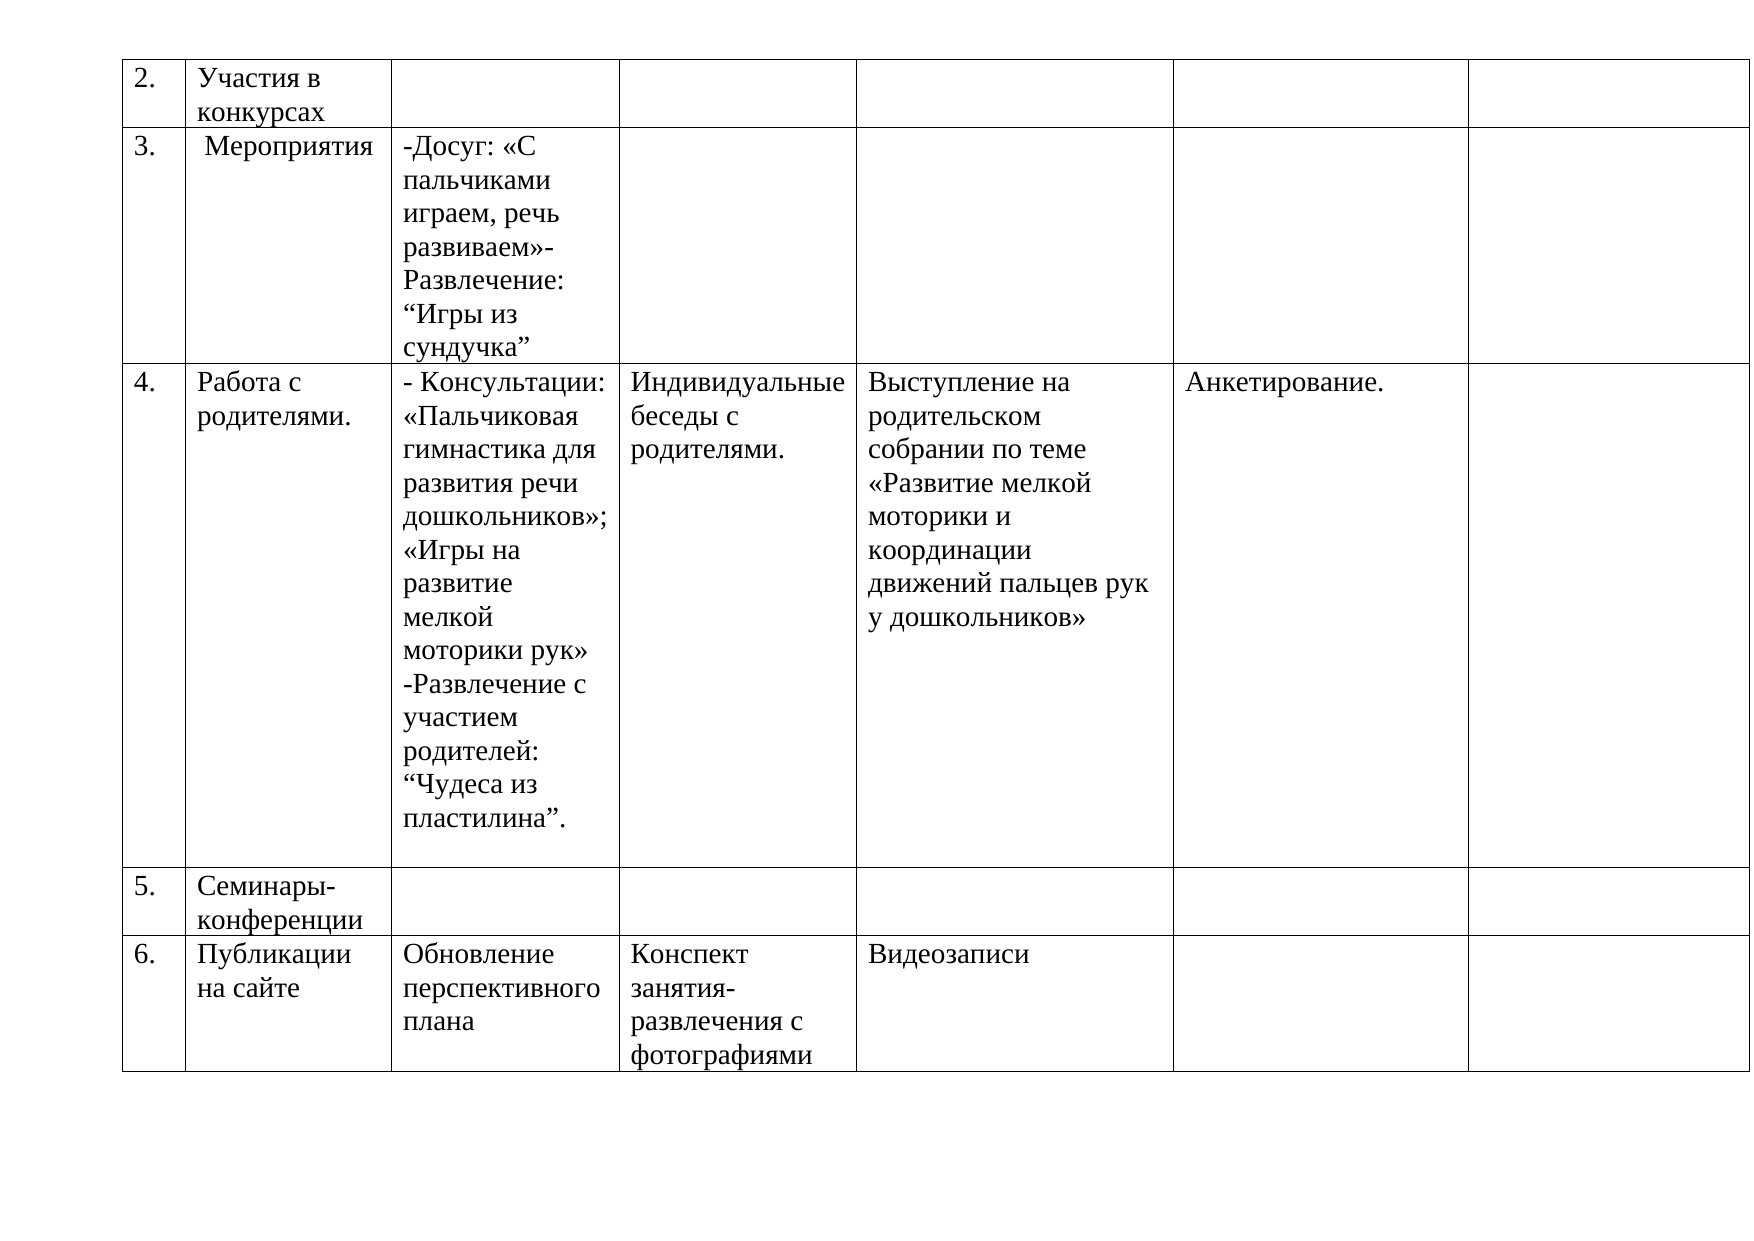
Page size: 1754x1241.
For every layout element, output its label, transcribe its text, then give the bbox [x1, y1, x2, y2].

table_cell [857, 60, 1173, 127]
table_cell Участия в конкурсах [186, 60, 391, 127]
table_cell 3. [123, 128, 185, 363]
table_cell [857, 128, 1173, 363]
table_cell 5. [123, 868, 185, 935]
table_cell Анкетирование. [1174, 364, 1468, 867]
table_cell 4. [123, 364, 185, 867]
table_cell - Консультации: «Пальчиковая гимнастика для развития речи дошкольников»; «Игры на развитие мелкой моторики рук» -Развлечение с участием родителей: “Чудеса из пластилина”. [392, 364, 619, 867]
table_cell [392, 60, 619, 127]
table_cell [1174, 868, 1468, 935]
table_cell [1469, 128, 1749, 363]
table_cell Видеозаписи [857, 936, 1173, 1071]
table_cell [1469, 936, 1749, 1071]
table_cell Индивидуальные беседы с родителями. [620, 364, 856, 867]
table_cell [1469, 364, 1749, 867]
table_cell Обновление перспективного плана [392, 936, 619, 1071]
table_cell Работа с родителями. [186, 364, 391, 867]
table_cell [620, 60, 856, 127]
table_cell Мероприятия [186, 128, 391, 363]
table_cell [1174, 128, 1468, 363]
table_cell -Досуг: «С пальчиками играем, речь развиваем»-Развлечение: “Игры из сундучка” [392, 128, 619, 363]
table_cell 6. [123, 936, 185, 1071]
table_cell Публикации на сайте [186, 936, 391, 1071]
table_cell Конспект занятия-развлечения с фотографиями [620, 936, 856, 1071]
table_cell [1174, 60, 1468, 127]
table_cell Выступление на родительском собрании по теме «Развитие мелкой моторики и координации движений пальцев рук у дошкольников» [857, 364, 1173, 867]
table_cell Семинары-конференции [186, 868, 391, 935]
table_cell [620, 868, 856, 935]
table_cell [857, 868, 1173, 935]
table_cell [1174, 936, 1468, 1071]
table_cell [392, 868, 619, 935]
table_cell [620, 128, 856, 363]
table_cell 2. [123, 60, 185, 127]
table_cell [1469, 868, 1749, 935]
table_cell [1469, 60, 1749, 127]
